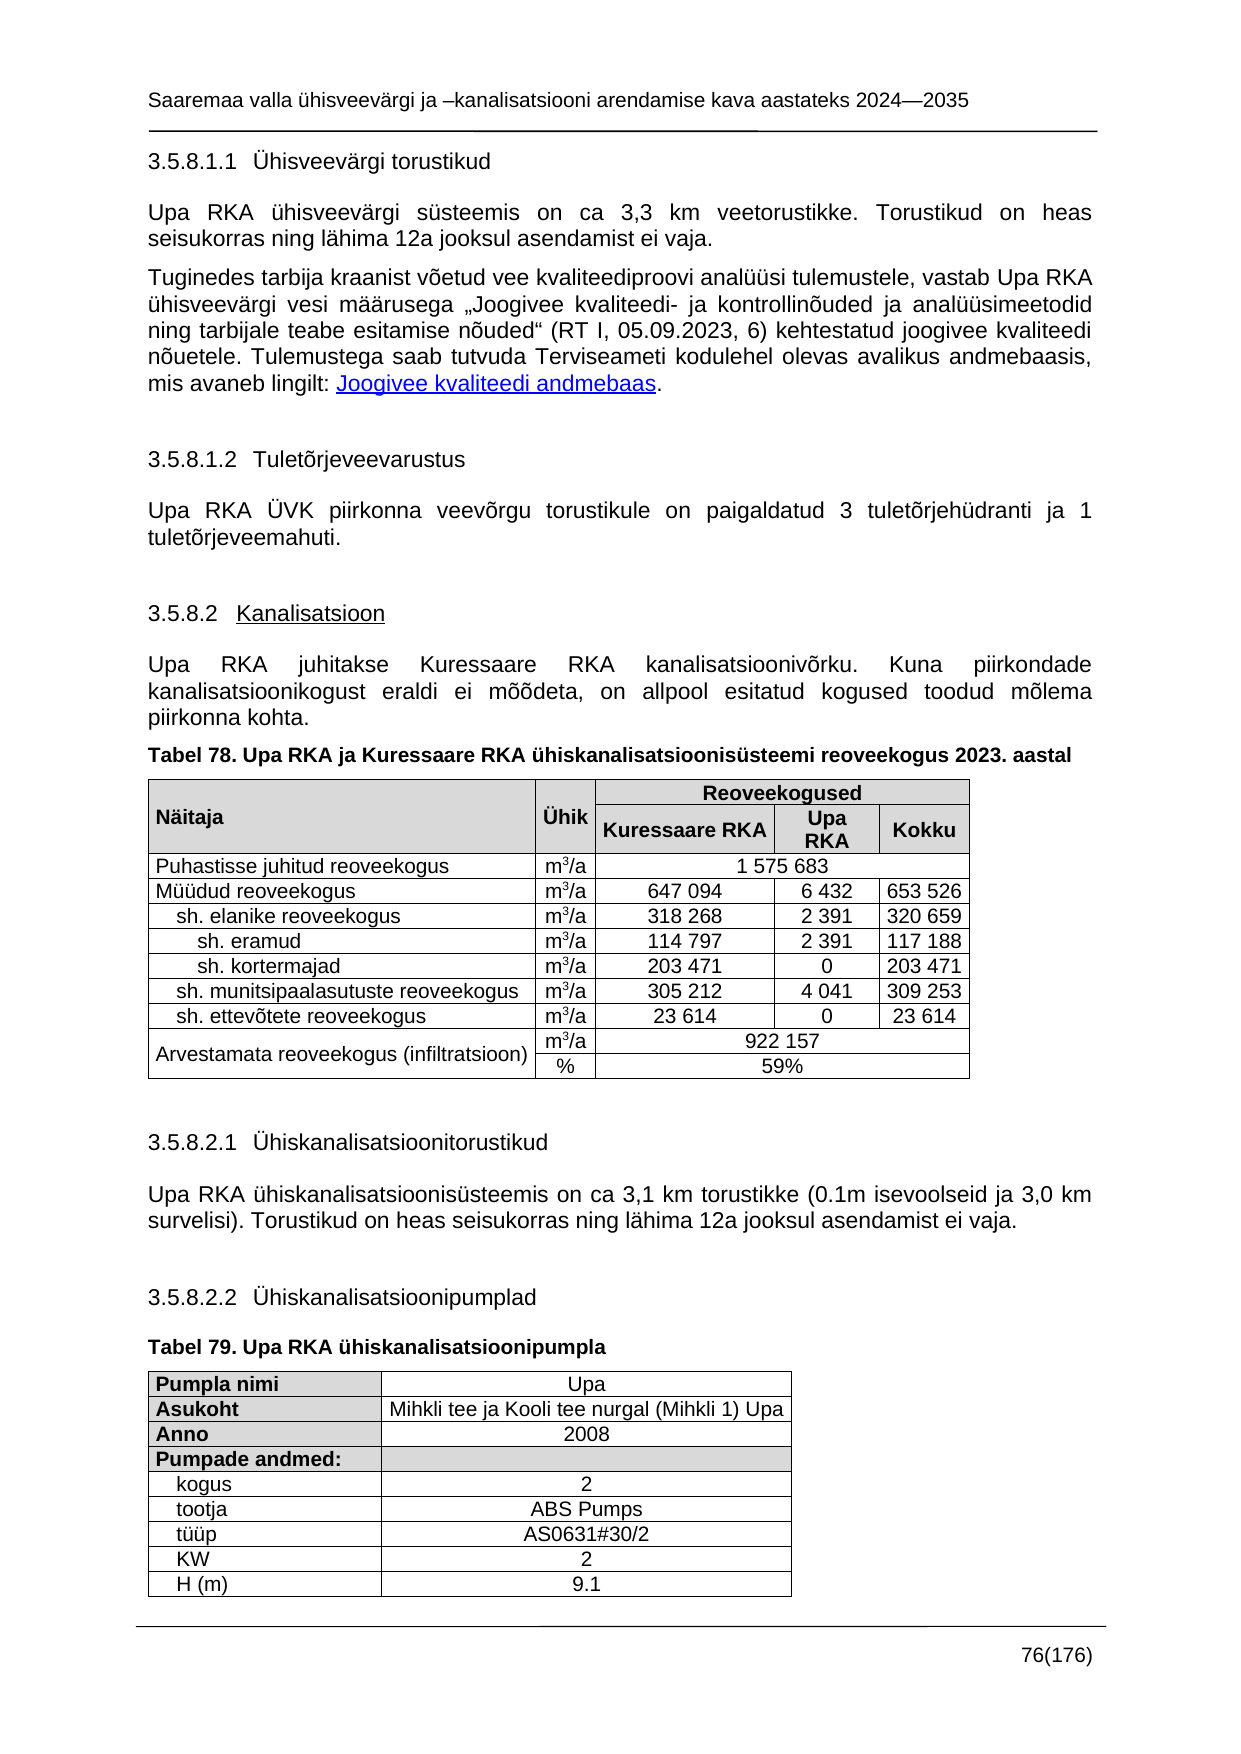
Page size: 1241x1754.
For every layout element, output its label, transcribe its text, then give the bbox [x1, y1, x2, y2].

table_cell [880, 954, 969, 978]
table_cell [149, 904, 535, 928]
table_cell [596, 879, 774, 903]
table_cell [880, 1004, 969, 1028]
subtitle Ühiskanalisatsioonipumplad [148, 1283, 1093, 1310]
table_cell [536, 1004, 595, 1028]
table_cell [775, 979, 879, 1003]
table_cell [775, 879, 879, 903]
text Upa RKA ühisveevärgi süsteemis on ca 3,3 km veetorustikke. Torustikud on heas seisukorras ning lähima 12a jooksul asendamist ei vaja. [148, 199, 1093, 252]
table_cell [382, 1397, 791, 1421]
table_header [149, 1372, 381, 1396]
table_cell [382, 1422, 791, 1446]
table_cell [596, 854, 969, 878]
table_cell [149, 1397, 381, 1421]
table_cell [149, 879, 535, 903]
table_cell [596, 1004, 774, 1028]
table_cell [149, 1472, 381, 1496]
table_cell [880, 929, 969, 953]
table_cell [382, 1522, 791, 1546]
text Upa RKA ÜVK piirkonna veevõrgu torustikule on paigaldatud 3 tuletõrjehüdranti ja 1 tuletõrjeveemahuti. [148, 497, 1093, 550]
subtitle Ühiskanalisatsioonitorustikud [148, 1129, 1093, 1156]
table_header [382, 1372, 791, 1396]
subtitle Ühisveevärgi torustikud [148, 148, 1093, 174]
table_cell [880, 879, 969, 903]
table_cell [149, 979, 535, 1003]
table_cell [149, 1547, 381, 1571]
text Upa RKA ühiskanalisatsioonisüsteemis on ca 3,1 km torustikke (0.1m isevoolseid ja 3,0 km survelisi). Torustikud on heas seisukorras ning lähima 12a jooksul asendamist ei vaja. [148, 1181, 1093, 1233]
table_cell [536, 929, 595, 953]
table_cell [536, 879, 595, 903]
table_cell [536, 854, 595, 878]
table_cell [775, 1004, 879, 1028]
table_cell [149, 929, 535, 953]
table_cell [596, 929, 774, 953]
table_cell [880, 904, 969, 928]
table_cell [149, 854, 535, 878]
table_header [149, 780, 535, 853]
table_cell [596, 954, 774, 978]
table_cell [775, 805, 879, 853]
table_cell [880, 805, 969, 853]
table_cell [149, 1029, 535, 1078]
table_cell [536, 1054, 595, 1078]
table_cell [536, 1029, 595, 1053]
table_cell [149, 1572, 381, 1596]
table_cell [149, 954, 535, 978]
text Tabel 79. Upa RKA ühiskanalisatsioonipumpla [148, 1335, 1093, 1359]
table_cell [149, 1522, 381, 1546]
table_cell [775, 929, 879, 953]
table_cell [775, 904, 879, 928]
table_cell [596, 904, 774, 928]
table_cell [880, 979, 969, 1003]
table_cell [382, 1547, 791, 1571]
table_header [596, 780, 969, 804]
text Tuginedes tarbija kraanist võetud vee kvaliteediproovi analüüsi tulemustele, vastab Upa RKA ühisveevärgi vesi määrusega „Joogivee kvaliteedi- ja kontrollinõuded ja analüüsimeetodid ning tarbijale teabe esitamise nõuded“ (RT I, 05.09.2023, 6) kehtestatud joogivee kvaliteedi nõuetele. Tulemustega saab tutvuda Terviseameti kodulehel olevas avalikus andmebaasis, mis avaneb lingilt: Joogivee kvaliteedi andmebaas. [148, 264, 1093, 396]
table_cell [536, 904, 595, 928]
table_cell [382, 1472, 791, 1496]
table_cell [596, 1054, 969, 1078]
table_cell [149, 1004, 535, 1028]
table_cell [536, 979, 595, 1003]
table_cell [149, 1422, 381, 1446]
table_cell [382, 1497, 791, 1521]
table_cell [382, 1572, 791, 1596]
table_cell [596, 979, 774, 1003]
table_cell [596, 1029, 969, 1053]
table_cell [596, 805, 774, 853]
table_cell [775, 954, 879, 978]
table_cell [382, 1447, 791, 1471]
subtitle Kanalisatsioon [148, 600, 1093, 626]
text Tabel 78. Upa RKA ja Kuressaare RKA ühiskanalisatsioonisüsteemi reoveekogus 2023. aastal [148, 743, 1093, 767]
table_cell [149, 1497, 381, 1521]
text Upa RKA juhitakse Kuressaare RKA kanalisatsioonivõrku. Kuna piirkondade kanalisatsioonikogust eraldi ei mõõdeta, on allpool esitatud kogused toodud mõlema piirkonna kohta. [148, 651, 1093, 730]
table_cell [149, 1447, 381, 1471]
subtitle Tuletõrjeveevarustus [148, 446, 1093, 472]
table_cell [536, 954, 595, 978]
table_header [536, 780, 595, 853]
